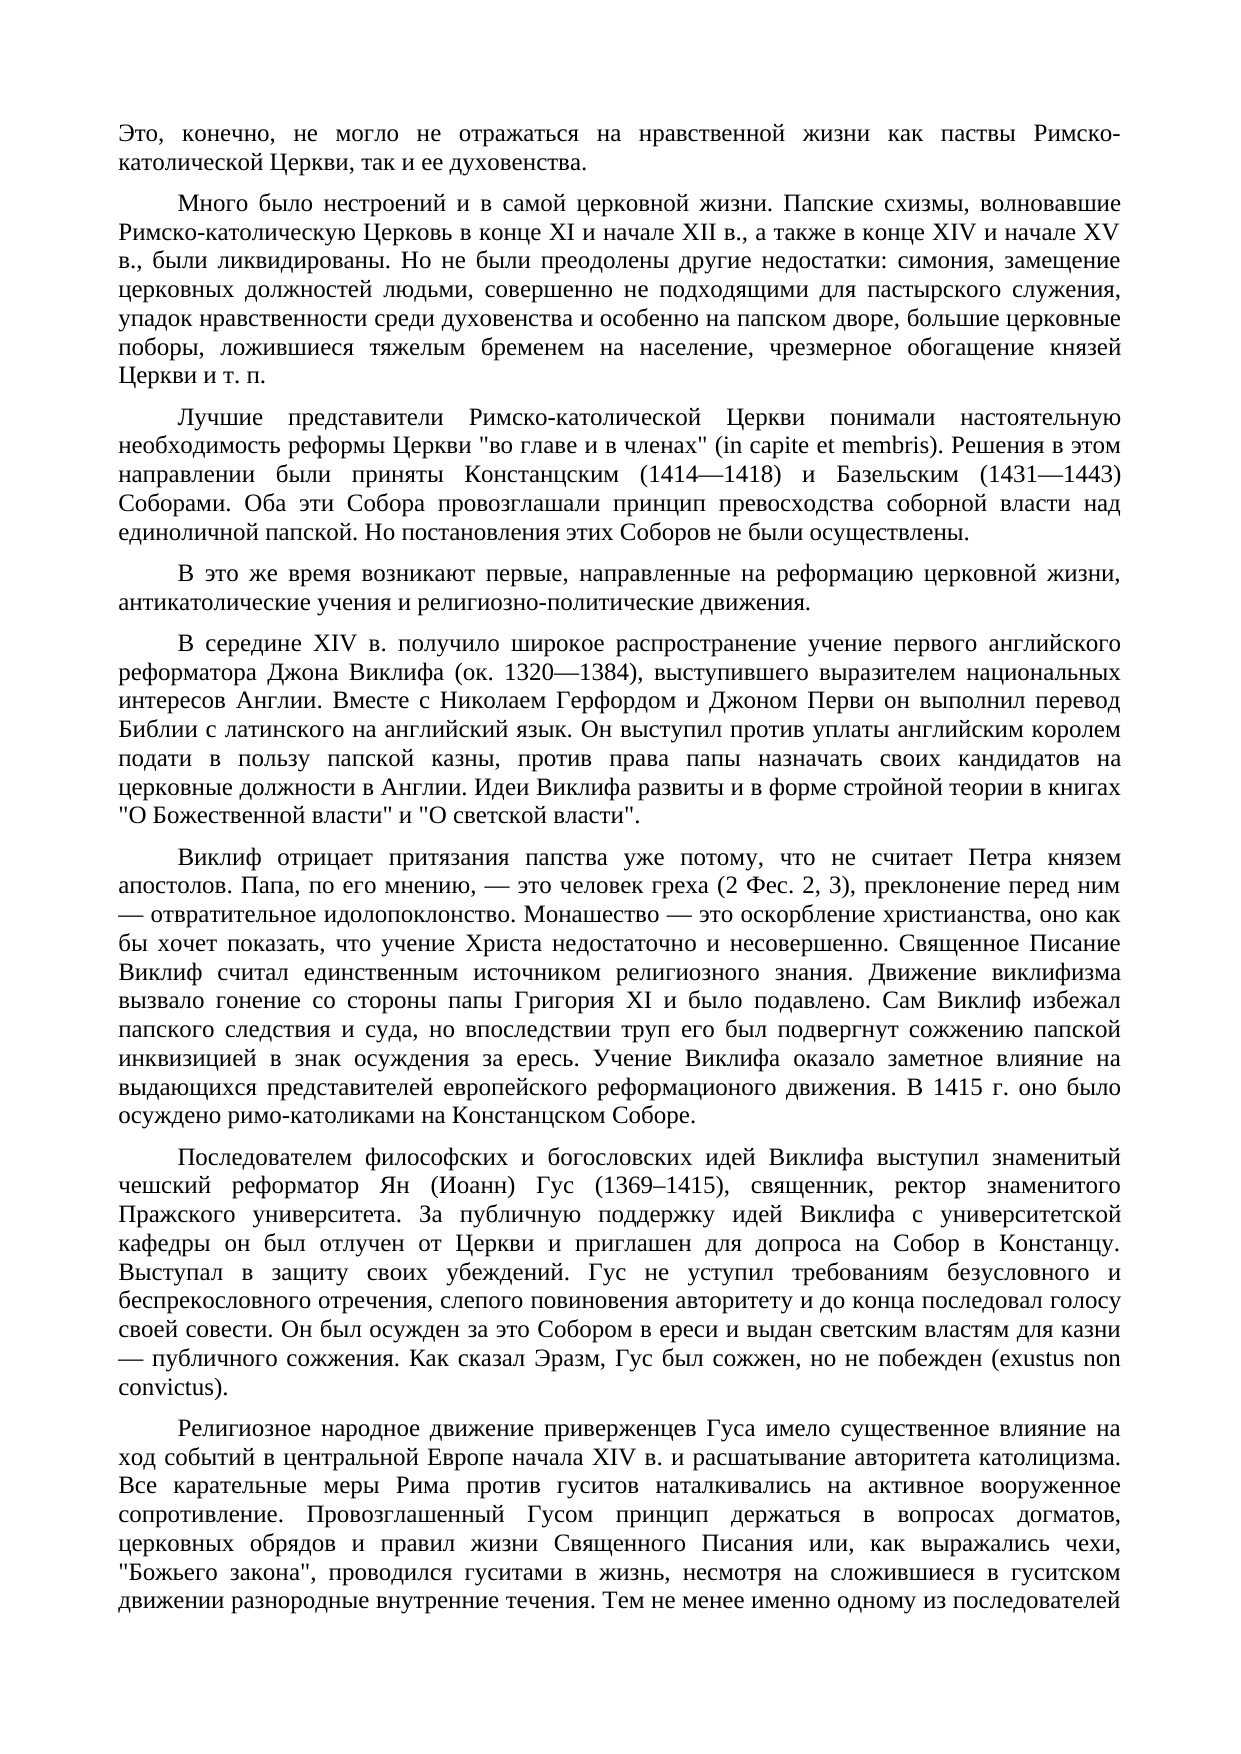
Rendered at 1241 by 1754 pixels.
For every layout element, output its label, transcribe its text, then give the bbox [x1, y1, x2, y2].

text Много было нестроений и в самой церковной жизни. Папские схизмы, волновавшие Римско-католическую Церковь в конце XI и начале XII в., а также в конце XIV и начале XV в., были ликвидированы. Но не были преодолены другие недостатки: симония, замещение церковных должностей людьми, совершенно не подходящими для пастырского служения, упадок нравственности среди духовенства и особенно на папском дворе, большие церковные поборы, ложившиеся тяжелым бременем на население, чрезмерное обогащение князей Церкви и т. п. [118, 188, 1122, 389]
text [118, 118, 1122, 176]
text В середине XIV в. получило широкое распространение учение первого английского реформатора Джона Виклифа (ок. 1320—1384), выступившего выразителем национальных интересов Англии. Вместе с Николаем Герфордом и Джоном Перви он выполнил перевод Библии с латинского на английский язык. Он выступил против уплаты английским королем подати в пользу папской казны, против права папы назначать своих кандидатов на церковные должности в Англии. Идеи Виклифа развиты и в форме стройной теории в книгах "О Божественной власти" и "О светской власти". [118, 628, 1122, 829]
text Последователем философских и богословских идей Виклифа выступил знаменитый чешский реформатор Ян (Иоанн) Гус (1369–1415), священник, ректор знаменитого Пражского университета. За публичную поддержку идей Виклифа с университетской кафедры он был отлучен от Церкви и приглашен для допроса на Собор в Констанцу. Выступал в защиту своих убеждений. Гус не уступил требованиям безусловного и беспрекословного отречения, слепого повиновения авторитету и до конца последовал голосу своей совести. Он был осужден за это Собором в ереси и выдан светским властям для казни — публичного сожжения. Как сказал Эразм, Гус был сожжен, но не побежден (exustus non convictus). [118, 1142, 1122, 1401]
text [118, 1413, 1122, 1614]
text Виклиф отрицает притязания папства уже потому, что не считает Петра князем апостолов. Папа, по его мнению, — это человек греха (2 Феc. 2, 3), преклонение перед ним — отвратительное идолопоклонство. Монашество — это оскорбление христианства, оно как бы хочет показать, что учение Христа недостаточно и несовершенно. Священное Писание Виклиф считал единственным источником религиозного знания. Движение виклифизма вызвало гонение со стороны папы Григория XI и было подавлено. Сам Виклиф избежал папского следствия и суда, но впоследствии труп его был подвергнут сожжению папской инквизицией в знак осуждения за ересь. Учение Виклифа оказало заметное влияние на выдающихся представителей европейского реформационого движения. В 1415 г. оно было осуждено римо-католиками на Констанцском Соборе. [118, 842, 1122, 1129]
text В это же время возникают первые, направленные на реформацию церковной жизни, антикатолические учения и религиозно-политические движения. [118, 558, 1122, 616]
text Лучшие представители Римско-католической Церкви понимали настоятельную необходимость реформы Церкви "во главе и в членах" (in capite et membris). Решения в этом направлении были приняты Констанцским (1414—1418) и Базельским (1431—1443) Соборами. Оба эти Собора провозглашали принцип превосходства соборной власти над единоличной папской. Но постановления этих Соборов не были осуществлены. [118, 402, 1122, 546]
